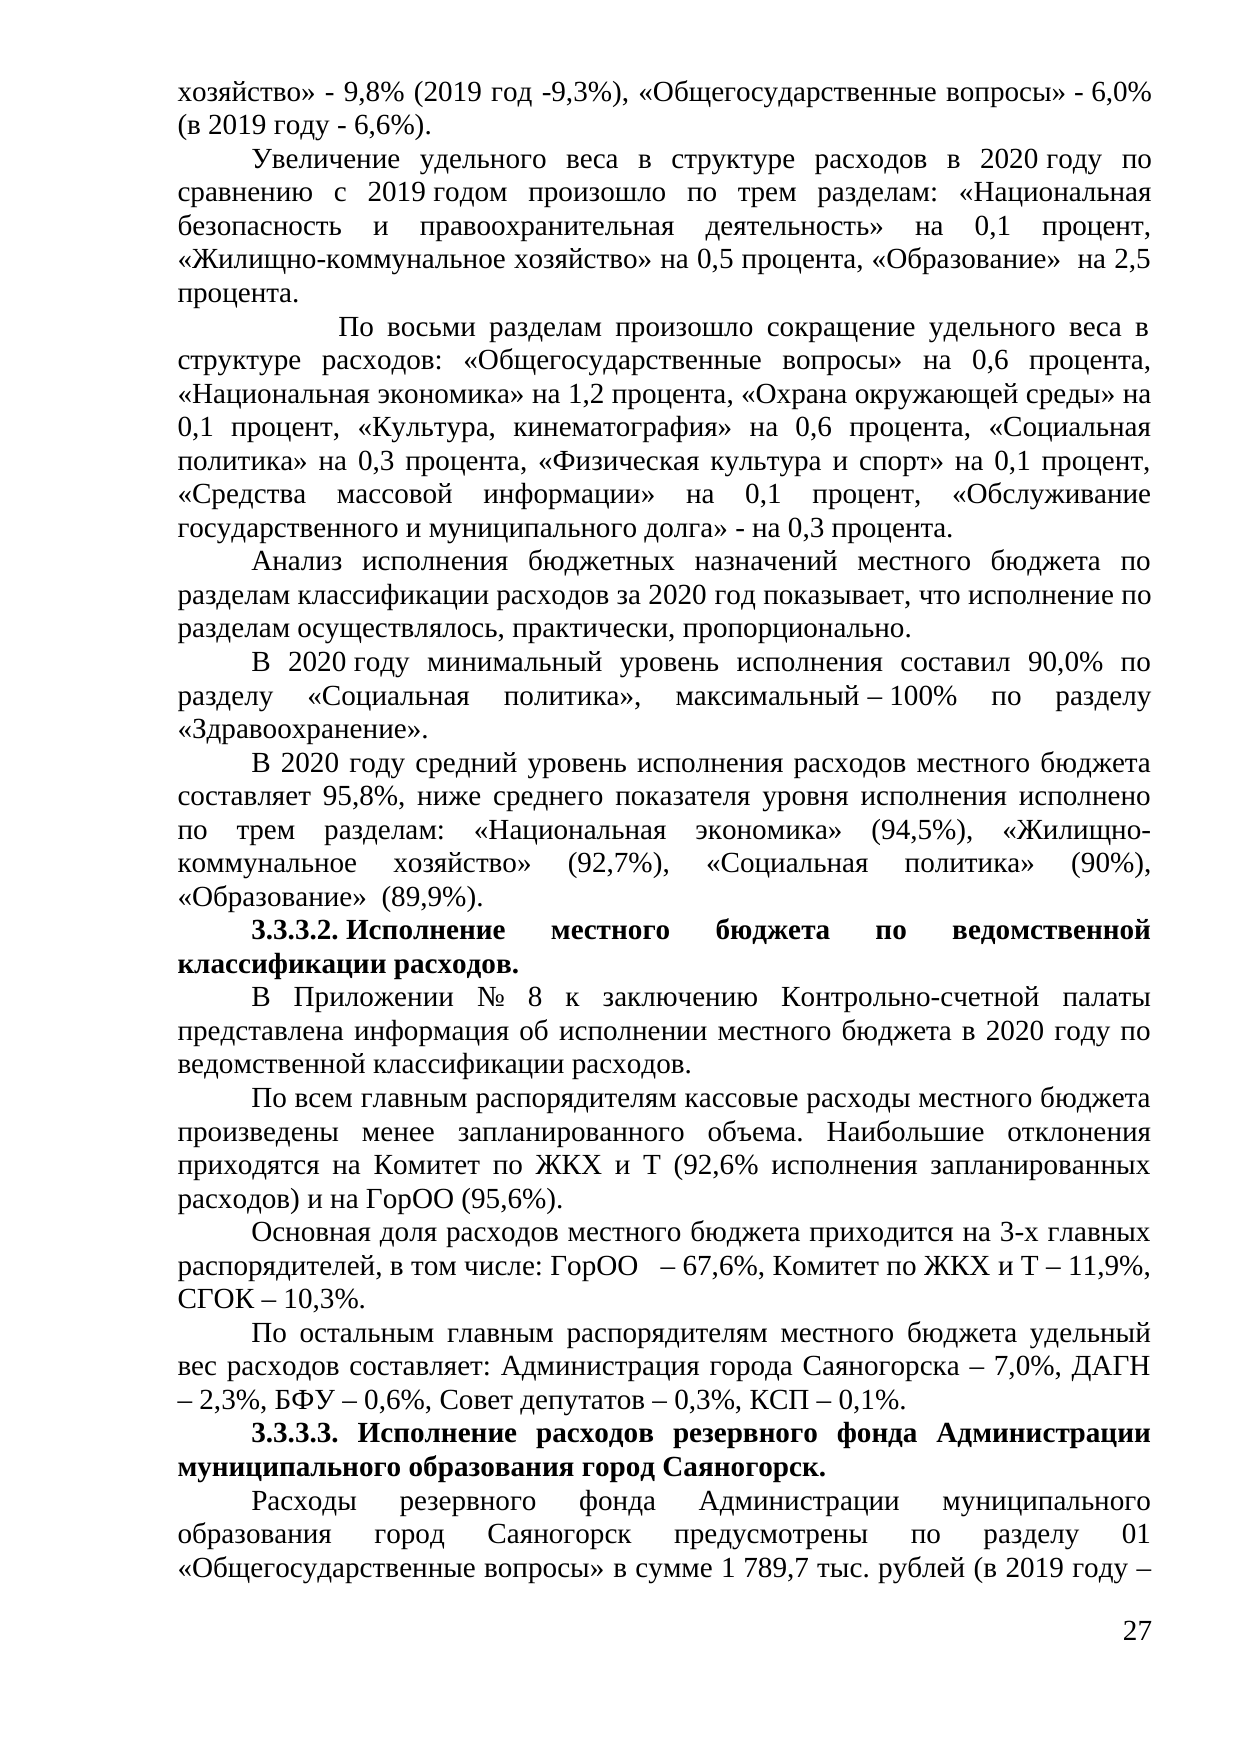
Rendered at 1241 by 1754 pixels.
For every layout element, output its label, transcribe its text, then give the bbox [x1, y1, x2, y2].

text По восьми разделам произошло сокращение удельного веса в структуре расходов: «Общегосударственные вопросы» на 0,6 процента, «Национальная экономика» на 1,2 процента, «Охрана окружающей среды» на 0,1 процент, «Культура, кинематография» на 0,6 процента, «Социальная политика» на 0,3 процента, «Физическая культура и спорт» на 0,1 процент, «Средства массовой информации» на 0,1 процент, «Обслуживание государственного и муниципального долга» - на 0,3 процента. [177, 309, 1152, 543]
text Анализ исполнения бюджетных назначений местного бюджета по разделам классификации расходов за 2020 год показывает, что исполнение по разделам осуществлялось, практически, пропорционально. [177, 543, 1152, 644]
text В 2020 году средний уровень исполнения расходов местного бюджета составляет 95,8%, ниже среднего показателя уровня исполнения исполнено по трем разделам: «Национальная экономика» (94,5%), «Жилищно-коммунальное хозяйство» (92,7%), «Социальная политика» (90%), «Образование» (89,9%). [177, 745, 1152, 912]
text 3.3.3.2. Исполнение местного бюджета по ведомственной классификации расходов. [177, 912, 1152, 979]
text Увеличение удельного веса в структуре расходов в 2020 году по сравнению с 2019 годом произошло по трем разделам: «Национальная безопасность и правоохранительная деятельность» на 0,1 процент, «Жилищно-коммунальное хозяйство» на 0,5 процента, «Образование» на 2,5 процента. [177, 141, 1152, 309]
text В Приложении № 8 к заключению Контрольно-счетной палаты представлена информация об исполнении местного бюджета в 2020 году по ведомственной классификации расходов. [177, 979, 1152, 1080]
text По всем главным распорядителям кассовые расходы местного бюджета произведены менее запланированного объема. Наибольшие отклонения приходятся на Комитет по ЖКХ и Т (92,6% исполнения запланированных расходов) и на ГорОО (95,6%). [177, 1080, 1152, 1214]
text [177, 1483, 1152, 1583]
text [177, 74, 1152, 141]
text В 2020 году минимальный уровень исполнения составил 90,0% по разделу «Социальная политика», максимальный – 100% по разделу «Здравоохранение». [177, 644, 1152, 745]
text 3.3.3.3. Исполнение расходов резервного фонда Администрации муниципального образования город Саяногорск. [177, 1416, 1152, 1483]
text Основная доля расходов местного бюджета приходится на 3-х главных распорядителей, в том числе: ГорОО – 67,6%, Комитет по ЖКХ и Т – 11,9%, СГОК – 10,3%. [177, 1214, 1152, 1315]
text По остальным главным распорядителям местного бюджета удельный вес расходов составляет: Администрация города Саяногорска – 7,0%, ДАГН – 2,3%, БФУ – 0,6%, Совет депутатов – 0,3%, КСП – 0,1%. [177, 1315, 1152, 1416]
